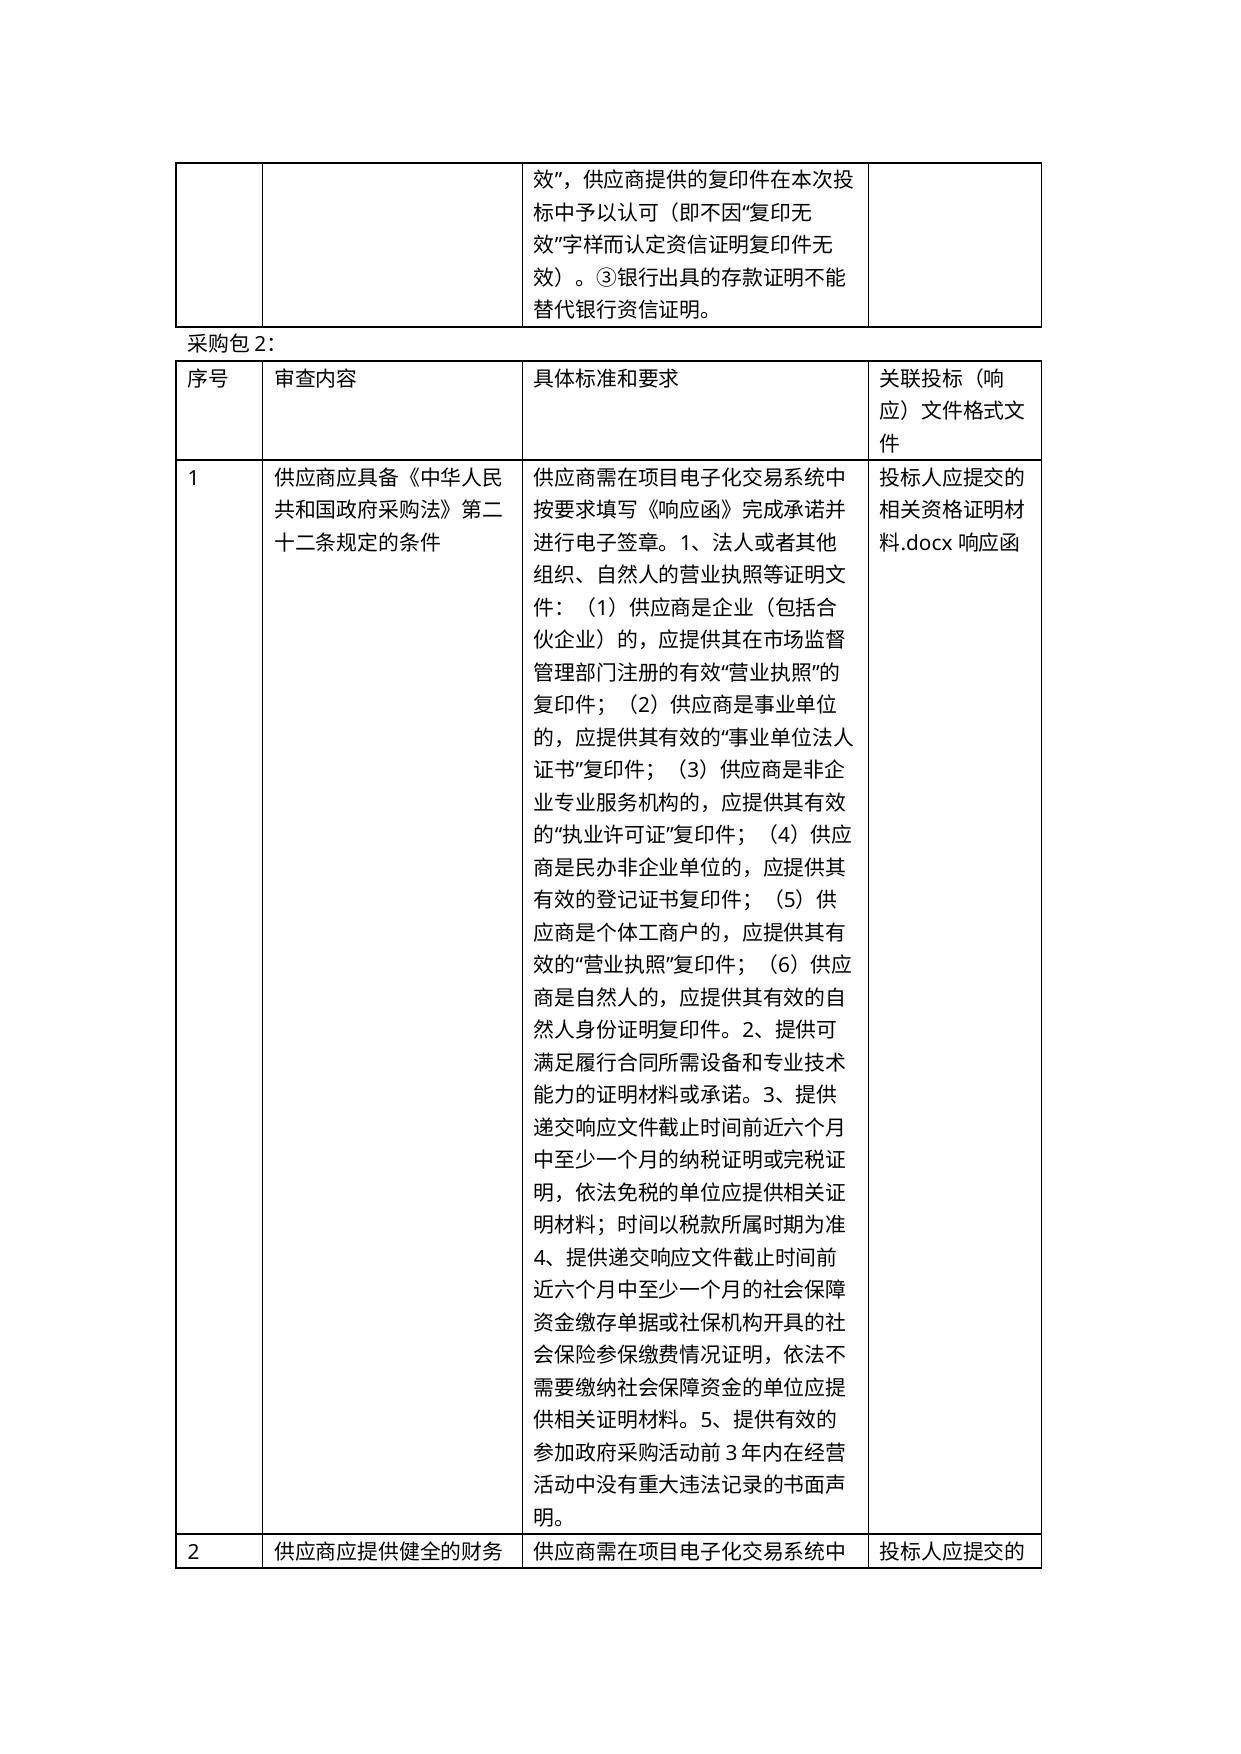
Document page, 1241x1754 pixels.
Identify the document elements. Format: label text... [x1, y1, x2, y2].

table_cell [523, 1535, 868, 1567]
table_cell 1 [177, 461, 262, 1533]
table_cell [263, 164, 522, 326]
table_header 具体标准和要求 [523, 362, 868, 459]
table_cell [263, 1535, 522, 1567]
text 采购包2： [187, 328, 1053, 360]
table_cell 2 [177, 164, 262, 326]
table_header 关联投标（响应）文件格式文件 [869, 362, 1041, 459]
table_cell 供应商需在项目电子化交易系统中按要求填写《响应函》完成承诺并进行电子签章。1、法人或者其他组织、自然人的营业执照等证明文件：（1）供应商是企业（包括合伙企业）的，应提供其在市场监督管理部门注册的有效“营业执照”的复印件；（2）供应商是事业单位的，应提供其有效的“事业单位法人证书”复印件；（3）供应商是非企业专业服务机构的，应提供其有效的“执业许可证”复印件；（4）供应商是民办非企业单位的，应提供其有效的登记证书复印件；（5）供应商是个体工商户的，应提供其有效的“营业执照”复印件；（6）供应商是自然人的，应提供其有效的自然人身份证明复印件。2、提供可满足履行合同所需设备和专业技术能力的证明材料或承诺。3、提供递交响应文件截止时间前近六个月中至少一个月的纳税证明或完税证明，依法免税的单位应提供相关证明材料；时间以税款所属时期为准4、提供递交响应文件截止时间前近六个月中至少一个月的社会保障资金缴存单据或社保机构开具的社会保险参保缴费情况证明，依法不需要缴纳社会保障资金的单位应提供相关证明材料。5、提供有效的参加政府采购活动前3年内在经营活动中没有重大违法记录的书面声明。 [523, 461, 868, 1533]
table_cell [523, 164, 868, 326]
table_cell 供应商应具备《中华人民共和国政府采购法》第二十二条规定的条件 [263, 461, 522, 1533]
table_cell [869, 1535, 1041, 1567]
table_header 审查内容 [263, 362, 522, 459]
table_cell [869, 164, 1041, 326]
table_cell 投标人应提交的相关资格证明材料.docx 响应函 [869, 461, 1041, 1533]
table_header 序号 [177, 362, 262, 459]
table_cell 2 [177, 1535, 262, 1567]
